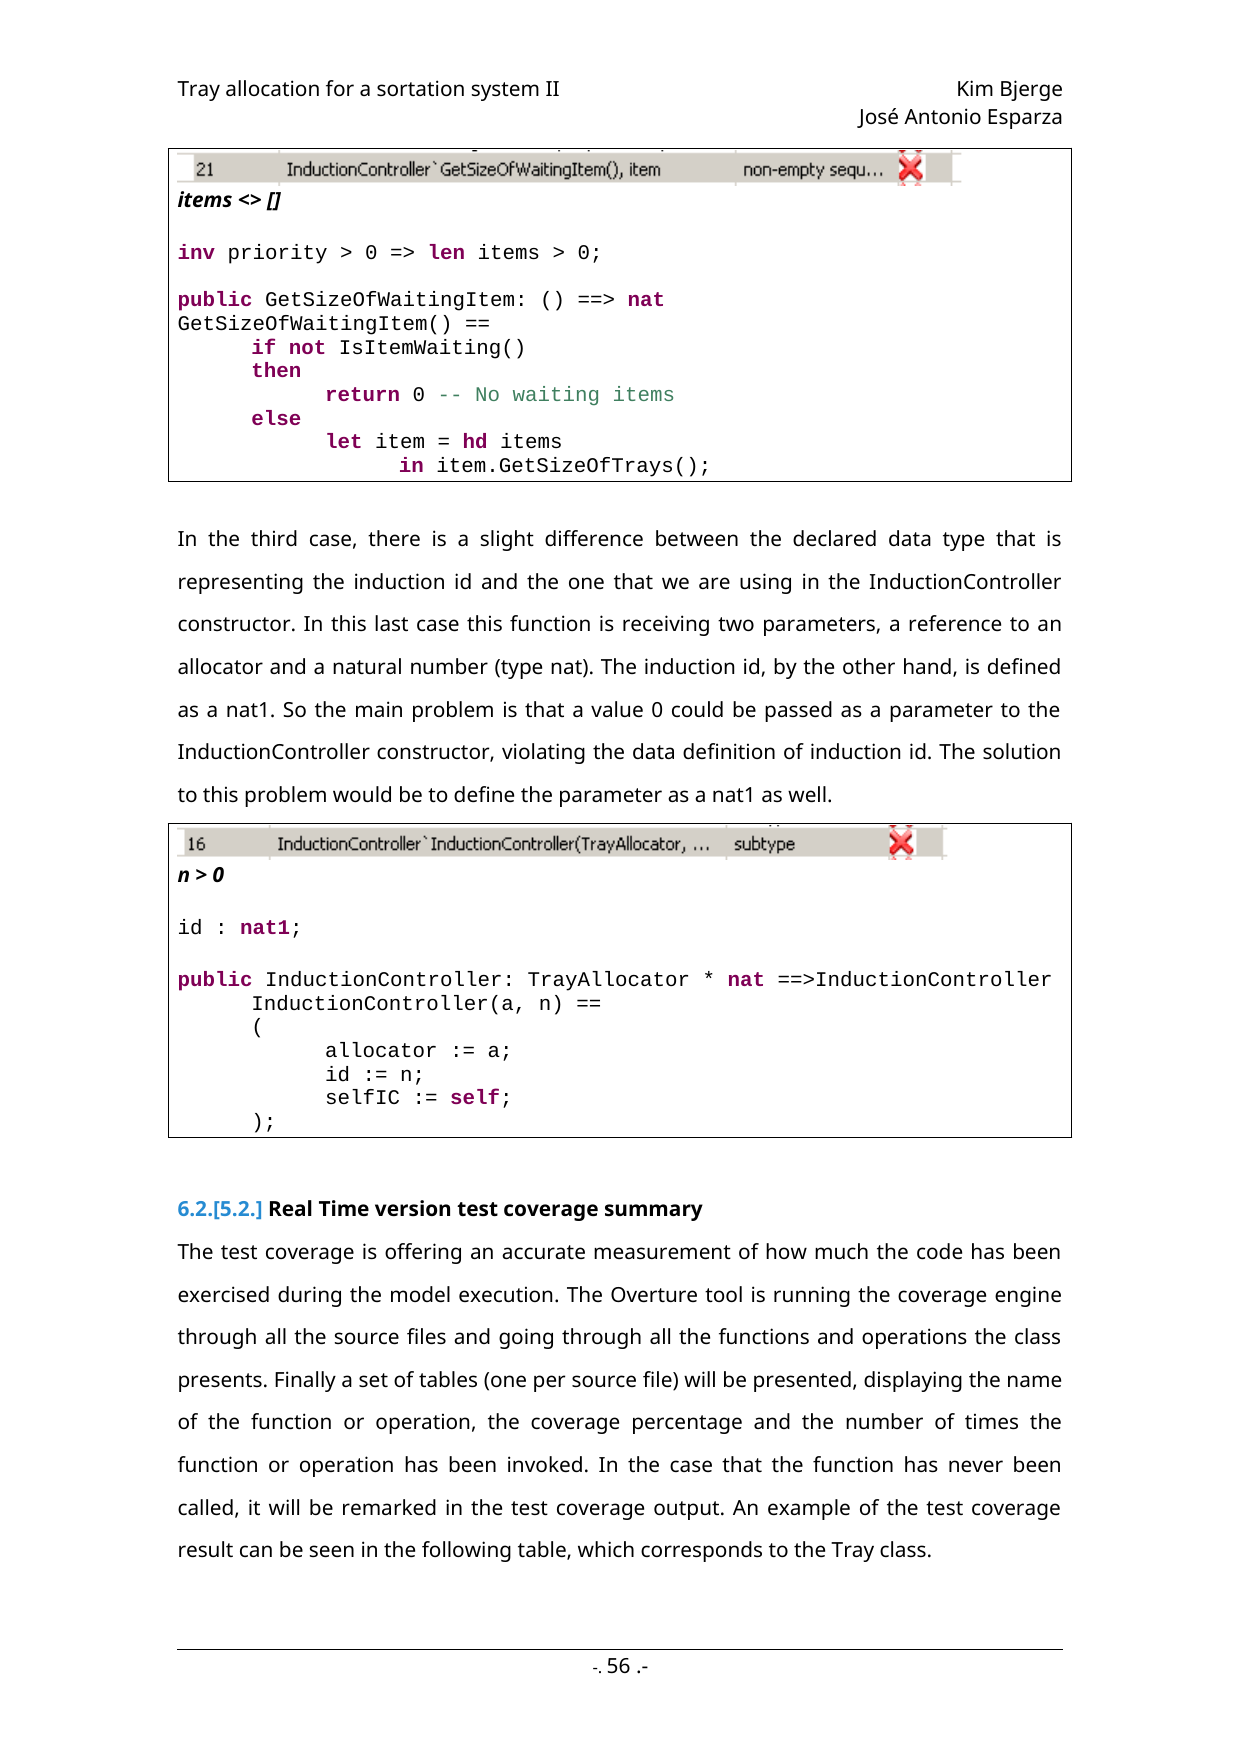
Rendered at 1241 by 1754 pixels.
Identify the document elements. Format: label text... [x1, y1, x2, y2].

text items <> [] [177, 185, 1063, 214]
text else [177, 408, 1063, 431]
text GetSizeOfWaitingItem() == [177, 313, 1063, 337]
text InductionController(a, n) == [177, 993, 1063, 1016]
text n > 0 [177, 860, 1063, 888]
text The test coverage is offering an accurate measurement of how much the code has been exercised during the model execution. The Overture tool is running the coverage engine through all the source files and going through all the functions and operations the class presents. Finally a set of tables (one per source file) will be presented, displaying the name of the function or operation, the coverage percentage and the number of times the function or operation has been invoked. In the case that the function has never been called, it will be remarked in the test coverage output. An example of the test coverage result can be seen in the following table, which corresponds to the Tray class. [177, 1237, 1063, 1564]
text public GetSizeOfWaitingItem: () ==> nat [177, 289, 1063, 313]
text return 0 -- No waiting items [177, 384, 1063, 408]
text ); [169, 1108, 1071, 1137]
picture [177, 150, 962, 186]
text public InductionController: TrayAllocator * nat ==>InductionController [177, 969, 1063, 993]
text if not IsItemWaiting() [177, 337, 1063, 360]
text id := n; [177, 1063, 1063, 1087]
text inv priority > 0 => len items > 0; [177, 242, 1063, 266]
text let item = hd items [177, 431, 1063, 452]
text allocator := a; [177, 1040, 1063, 1063]
text In the third case, there is a slight difference between the declared data type that is representing the induction id and the one that we are using in the InductionController constructor. In this last case this function is receiving two parameters, a reference to an allocator and a natural number (type nat). The induction id, by the other hand, is defined as a nat1. So the main problem is that a value 0 could be passed as a parameter to the InductionController constructor, violating the data definition of induction id. The solution to this problem would be to define the parameter as a nat1 as well. [177, 524, 1063, 808]
text in item.GetSizeOfTrays(); [169, 452, 1071, 481]
text then [177, 360, 1063, 384]
picture [177, 825, 948, 860]
text id : nat1; [177, 917, 1063, 941]
text ( [177, 1016, 1063, 1040]
text selfIC := self; [177, 1087, 1063, 1108]
subtitle Real Time version test coverage summary [177, 1194, 1063, 1223]
